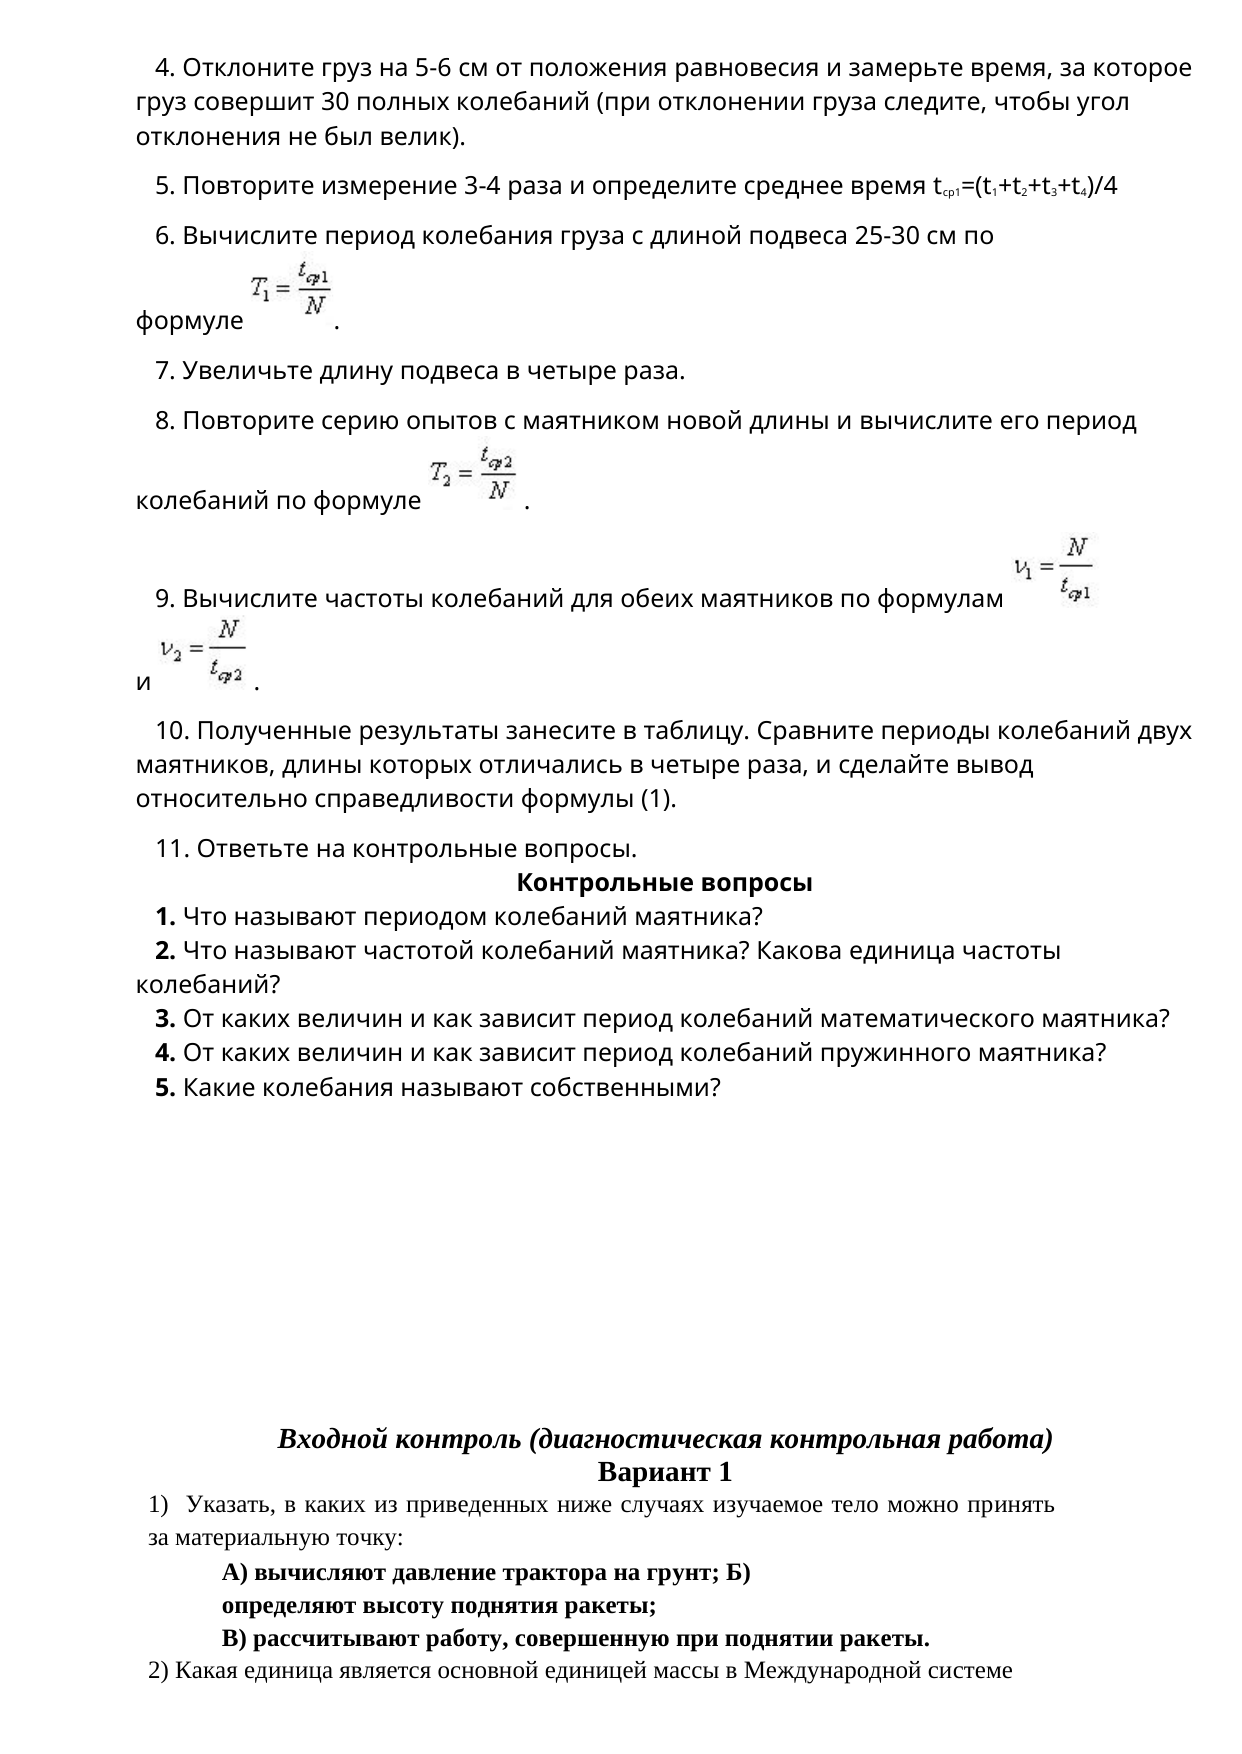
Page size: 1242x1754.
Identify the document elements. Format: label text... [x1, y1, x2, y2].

text 4. От каких величин и как зависит период колебаний пружинного маятника? [135, 1035, 1194, 1069]
text 3. От каких величин и как зависит период колебаний математического маятника? [135, 1001, 1194, 1035]
text 4. Отклоните груз на 5-6 см от положения равновесия и замерьте время, за которое груз совершит 30 полных колебаний (при отклонении груза следите, чтобы угол отклонения не был велик). [135, 50, 1194, 152]
text 7. Увеличьте длину подвеса в четыре раза. [135, 353, 1194, 387]
picture [250, 251, 334, 330]
picture [1011, 532, 1107, 608]
text 2) Какая единица является основной единицей массы в Международной системе [148, 1653, 1194, 1684]
text Входной контроль (диагностическая контрольная работа) [150, 1421, 1184, 1454]
text А) вычисляют давление трактора на грунт; Б) определяют высоту поднятия ракеты; [222, 1553, 808, 1620]
text Контрольные вопросы [135, 865, 1194, 899]
text 6. Вычислите период колебания груза с длиной подвеса 25-30 см по формуле . [135, 217, 1194, 337]
text за материальную точку: [148, 1519, 1194, 1552]
text 8. Повторите серию опытов с маятником новой длины и вычислите его период колебаний по формуле . [135, 402, 1194, 517]
text 5. Повторите измерение 3-4 раза и определите среднее время tср1=(t1+t2+t3+t4)/4 [135, 168, 1194, 202]
text В) рассчитывают работу, совершенную при поднятии ракеты. [222, 1620, 1194, 1653]
text 5. Какие колебания называют собственными? [135, 1069, 1194, 1103]
text 2. Что называют частотой колебаний маятника? Какова единица частоты колебаний? [135, 933, 1194, 1001]
picture [157, 615, 254, 690]
list Указать, в каких из приведенных ниже случаях изучаемое тело можно принять [148, 1488, 1194, 1519]
text Вариант 1 [593, 1454, 738, 1488]
text 1. Что называют периодом колебаний маятника? [135, 899, 1194, 933]
text 11. Ответьте на контрольные вопросы. [135, 831, 1194, 865]
picture [428, 436, 524, 510]
text 9. Вычислите частоты колебаний для обеих маятников по формулам и . [135, 533, 1194, 697]
text 10. Полученные результаты занесите в таблицу. Сравните периоды колебаний двух маятников, длины которых отличались в четыре раза, и сделайте вывод относительно справедливости формулы (1). [135, 713, 1194, 815]
